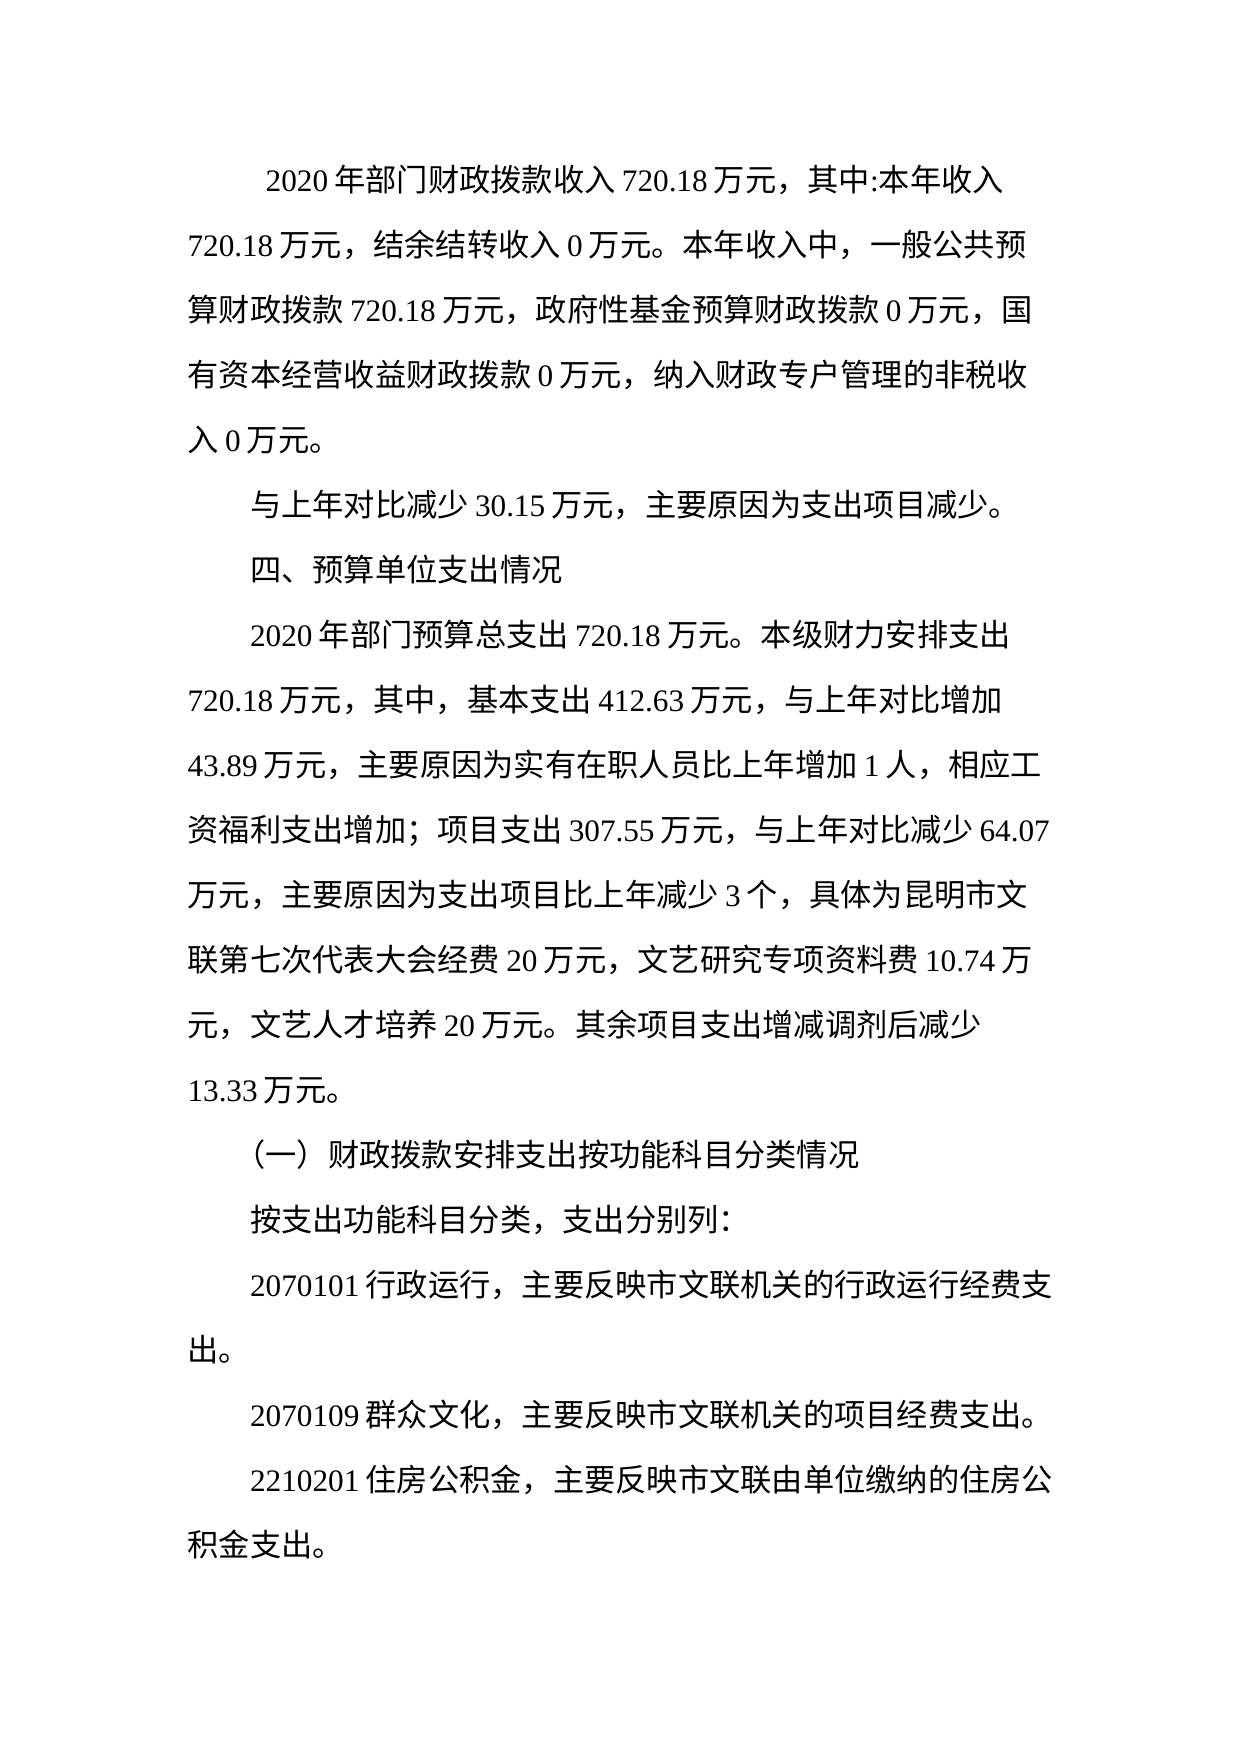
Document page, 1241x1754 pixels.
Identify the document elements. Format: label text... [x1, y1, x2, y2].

text （一）财政拨款安排支出按功能科目分类情况 [187, 1121, 1053, 1186]
text 2210201住房公积金，主要反映市文联由单位缴纳的住房公积金支出。 [187, 1446, 1053, 1576]
text 四、预算单位支出情况 [187, 536, 1053, 601]
text 2020年部门预算总支出720.18万元。本级财力安排支出720.18万元，其中，基本支出412.63万元，与上年对比增加43.89万元，主要原因为实有在职人员比上年增加1人，相应工资福利支出增加；项目支出307.55万元，与上年对比减少64.07万元，主要原因为支出项目比上年减少3个，具体为昆明市文联第七次代表大会经费20万元，文艺研究专项资料费10.74万元，文艺人才培养20万元。其余项目支出增减调剂后减少13.33万元。 [187, 601, 1053, 1121]
text 2070109群众文化，主要反映市文联机关的项目经费支出。 [187, 1381, 1053, 1446]
text 按支出功能科目分类，支出分别列： [187, 1186, 1053, 1251]
text 2070101行政运行，主要反映市文联机关的行政运行经费支出。 [187, 1251, 1053, 1381]
text 与上年对比减少30.15万元，主要原因为支出项目减少。 [187, 471, 1053, 536]
text 2020年部门财政拨款收入720.18万元，其中:本年收入720.18万元，结余结转收入0万元。本年收入中，一般公共预算财政拨款720.18万元，政府性基金预算财政拨款0万元，国有资本经营收益财政拨款0万元，纳入财政专户管理的非税收入0万元。 [187, 146, 1053, 471]
